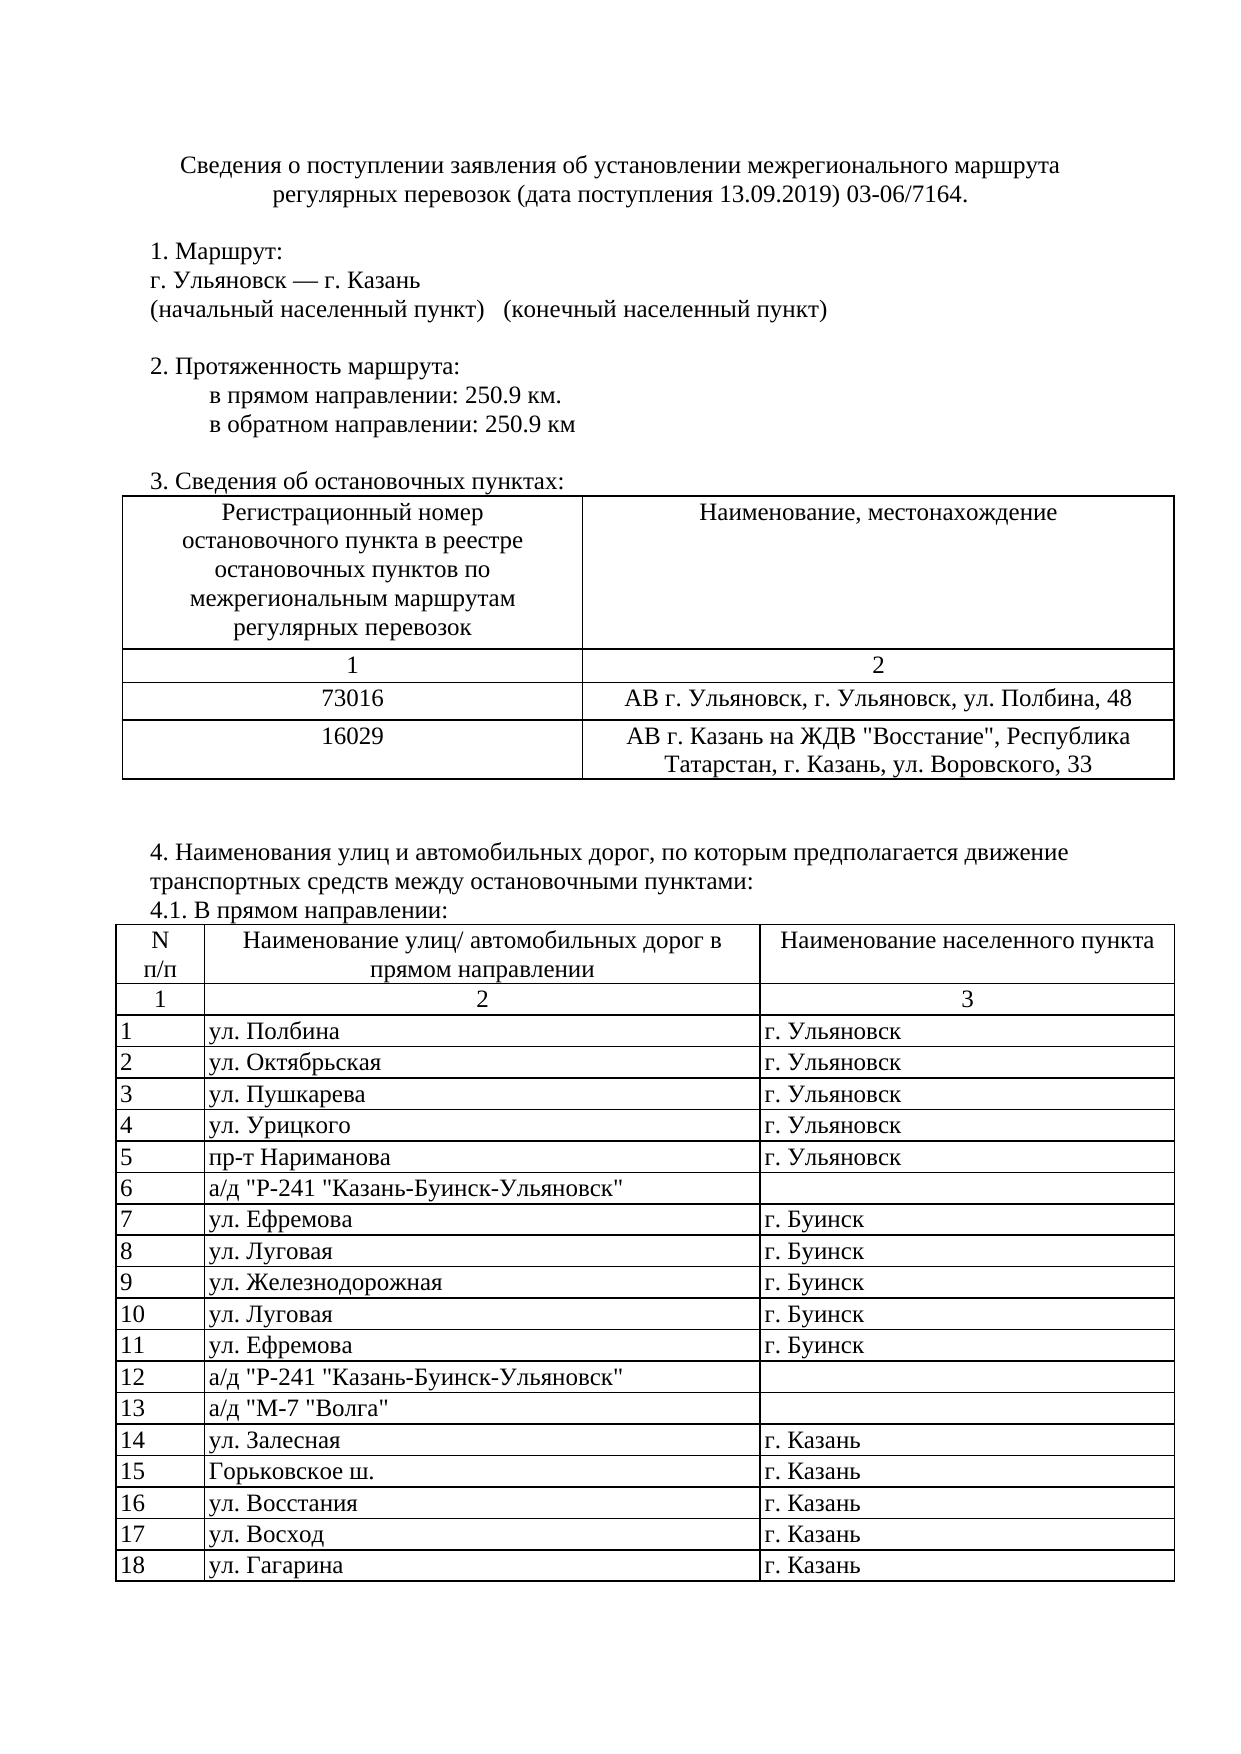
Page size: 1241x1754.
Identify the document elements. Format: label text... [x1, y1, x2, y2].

table_cell 13 [117, 1393, 204, 1423]
text 3. Сведения об остановочных пунктах: [150, 466, 1090, 495]
table_cell [761, 1362, 1174, 1392]
table_cell 11 [117, 1330, 204, 1360]
table_cell 73016 [123, 683, 582, 719]
table_cell 14 [117, 1425, 204, 1454]
table_cell 3 [761, 984, 1174, 1014]
table_cell г. Ульяновск [761, 1142, 1174, 1171]
table_cell ул. Октябрьская [205, 1047, 759, 1077]
table_header Наименование улиц/ автомобильных дорог в прямом направлении [205, 925, 759, 983]
table_cell 10 [117, 1299, 204, 1329]
table_cell 6 [117, 1173, 204, 1203]
text г. Ульяновск — г. Казань [150, 265, 1090, 294]
text 4. Наименования улиц и автомобильных дорог, по которым предполагается движение транспортных средств между остановочными пунктами: [150, 837, 1090, 895]
table_cell 1 [117, 984, 204, 1014]
table_cell 5 [117, 1142, 204, 1171]
table_cell г. Буинск [761, 1205, 1174, 1234]
table_cell ул. Гагарина [205, 1551, 759, 1580]
table_cell ул. Пушкарева [205, 1079, 759, 1108]
table_cell ул. Луговая [205, 1236, 759, 1266]
table_cell 12 [117, 1362, 204, 1392]
table_cell г. Буинск [761, 1236, 1174, 1266]
table_cell 1 [123, 650, 582, 681]
table_cell 3 [117, 1079, 204, 1108]
table_cell г. Ульяновск [761, 1079, 1174, 1108]
table_cell ул. Ефремова [205, 1330, 759, 1360]
text 2. Протяженность маршрута: [150, 351, 1090, 380]
table_cell г. Казань [761, 1551, 1174, 1580]
table_header Наименование населенного пункта [761, 925, 1174, 983]
table_cell 15 [117, 1456, 204, 1486]
table_cell пр-т Нариманова [205, 1142, 759, 1171]
table_cell 7 [117, 1205, 204, 1234]
table_cell г. Ульяновск [761, 1110, 1174, 1140]
table_cell 16029 [123, 721, 582, 778]
table_cell 8 [117, 1236, 204, 1266]
table_cell 1 [117, 1016, 204, 1046]
text 1. Маршрут: [150, 236, 1090, 265]
table_cell г. Казань [761, 1425, 1174, 1454]
table_cell 2 [205, 984, 759, 1014]
table_cell ул. Урицкого [205, 1110, 759, 1140]
table_cell 18 [117, 1551, 204, 1580]
table_cell 9 [117, 1267, 204, 1297]
table_cell а/д "Р-241 "Казань-Буинск-Ульяновск" [205, 1173, 759, 1203]
table_cell ул. Полбина [205, 1016, 759, 1046]
table_cell [761, 1173, 1174, 1203]
table_cell г. Ульяновск [761, 1047, 1174, 1077]
text Сведения о поступлении заявления об установлении межрегионального маршрута регулярных перевозок (дата поступления 13.09.2019) 03-06/7164. [150, 150, 1090, 207]
table_cell Горьковское ш. [205, 1456, 759, 1486]
text (начальный населенный пункт) (конечный населенный пункт) [150, 294, 1090, 322]
table_cell 4 [117, 1110, 204, 1140]
table_cell АВ г. Ульяновск, г. Ульяновск, ул. Полбина, 48 [583, 683, 1173, 719]
table_cell г. Казань [761, 1488, 1174, 1517]
table_cell ул. Восход [205, 1519, 759, 1549]
table_cell г. Казань [761, 1456, 1174, 1486]
table_cell 17 [117, 1519, 204, 1549]
table_cell г. Казань [761, 1519, 1174, 1549]
text в прямом направлении: 250.9 км. [150, 380, 1090, 409]
text 4.1. В прямом направлении: [150, 895, 1090, 924]
table_cell г. Буинск [761, 1267, 1174, 1297]
table_cell ул. Железнодорожная [205, 1267, 759, 1297]
table_cell ул. Восстания [205, 1488, 759, 1517]
table_header Регистрационный номер остановочного пункта в реестре остановочных пунктов по межрегиональным маршрутам регулярных перевозок [123, 497, 582, 648]
table_cell АВ г. Казань на ЖДВ "Восстание", Республика Татарстан, г. Казань, ул. Воровского, 33 [583, 721, 1173, 778]
table_header Наименование, местонахождение [583, 497, 1173, 648]
table_cell а/д "Р-241 "Казань-Буинск-Ульяновск" [205, 1362, 759, 1392]
table_cell г. Буинск [761, 1299, 1174, 1329]
text в обратном направлении: 250.9 км [150, 409, 1090, 437]
table_cell 2 [117, 1047, 204, 1077]
table_header N п/п [117, 925, 204, 983]
table_cell г. Буинск [761, 1330, 1174, 1360]
table_cell 16 [117, 1488, 204, 1517]
table_cell ул. Залесная [205, 1425, 759, 1454]
table_cell а/д "М-7 "Волга" [205, 1393, 759, 1423]
table_cell г. Ульяновск [761, 1016, 1174, 1046]
table_cell [761, 1393, 1174, 1423]
table_cell ул. Ефремова [205, 1205, 759, 1234]
table_cell 2 [583, 650, 1173, 681]
table_cell ул. Луговая [205, 1299, 759, 1329]
